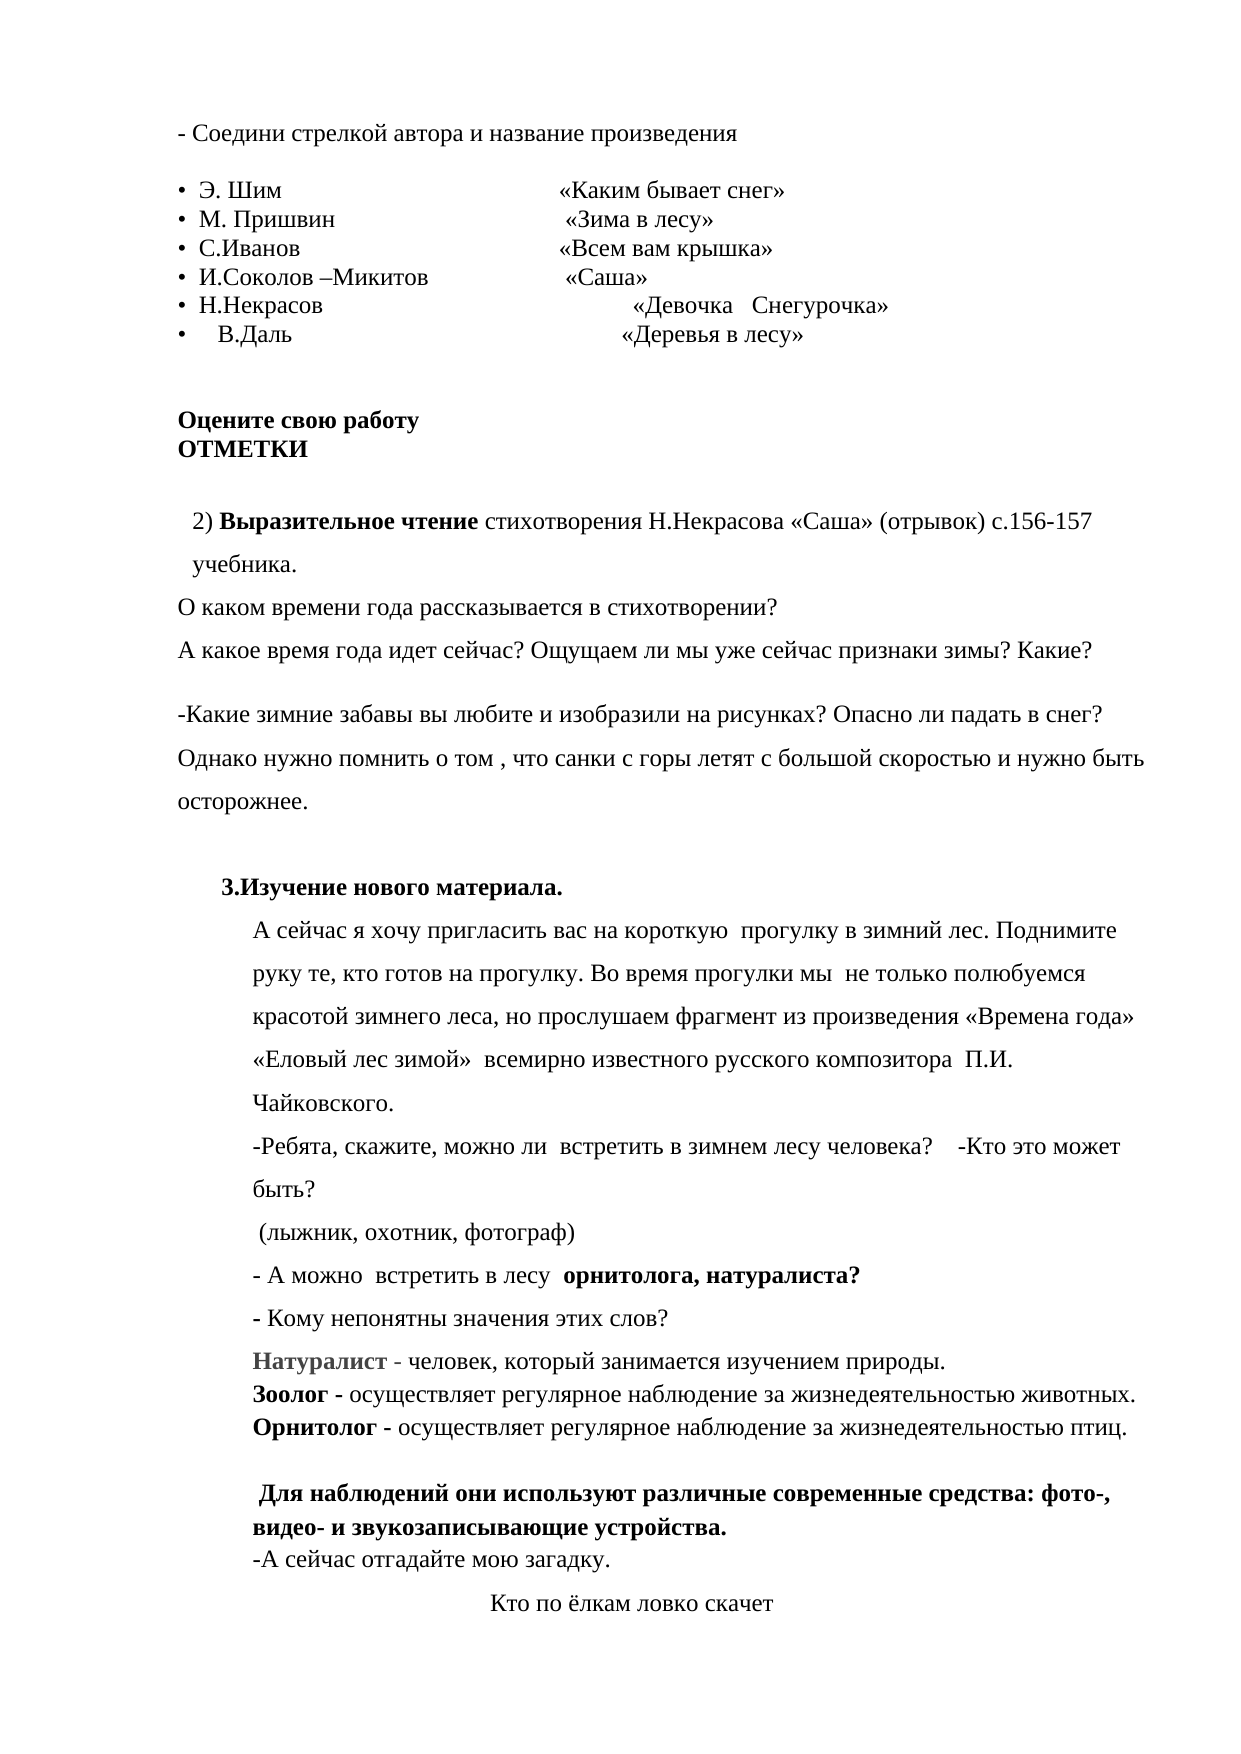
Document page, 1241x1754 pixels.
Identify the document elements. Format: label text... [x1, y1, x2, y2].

text • И.Соколов –Микитов «Саша» [177, 262, 1152, 291]
list - Кому непонятны значения этих слов? [252, 1303, 1152, 1332]
list А сейчас я хочу пригласить вас на короткую прогулку в зимний лес. Поднимите руку те, кто готов на прогулку. Во время прогулки мы не только полюбуемся красотой зимнего леса, но прослушаем фрагмент из произведения «Времена года» «Еловый лес зимой» всемирно известного русского композитора П.И. Чайковского. [252, 915, 1152, 1116]
list (лыжник, охотник, фотограф) [252, 1217, 1152, 1246]
text • М. Пришвин «Зима в лесу» [177, 204, 1152, 233]
text 3.Изучение нового материала. [177, 872, 1152, 901]
list Кто по ёлкам ловко скачет [252, 1588, 1152, 1616]
text ОТМЕТКИ [177, 434, 1152, 463]
text -Какие зимние забавы вы любите и изобразили на рисунках? Опасно ли падать в снег? Однако нужно помнить о том , что санки с горы летят с большой скоростью и нужно быть осторожнее. [177, 699, 1152, 814]
text • Н.Некрасов «Девочка Снегурочка» [177, 291, 1152, 319]
text • С.Иванов «Всем вам крышка» [177, 233, 1152, 262]
text • Э. Шим «Каким бывает снег» [177, 176, 1152, 204]
list 2) Выразительное чтение стихотворения Н.Некрасова «Саша» (отрывок) с.156-157 учебника. [192, 506, 1152, 578]
list -Ребята, скажите, можно ли встретить в зимнем лесу человека? -Кто это может быть? [252, 1131, 1152, 1203]
list Для наблюдений они используют различные современные средства: фото-, видео- и звукозаписывающие устройства. [252, 1478, 1152, 1540]
text • В.Даль «Деревья в лесу» [177, 319, 1152, 348]
list А какое время года идет сейчас? Ощущаем ли мы уже сейчас признаки зимы? Какие? [177, 636, 1152, 664]
text - Соедини стрелкой автора и название произведения [177, 118, 1152, 147]
list О каком времени года рассказывается в стихотворении? [177, 592, 1152, 621]
list -А сейчас отгадайте мою загадку. [252, 1544, 1152, 1573]
text Оцените свою работу [177, 406, 1152, 434]
list Натуралист - человек, который занимается изучением природы. [252, 1346, 1152, 1375]
list - А можно встретить в лесу орнитолога, натуралиста? [252, 1260, 1152, 1289]
list Орнитолог - осуществляет регулярное наблюдение за жизнедеятельностью птиц. [252, 1412, 1152, 1441]
list Зоолог - осуществляет регулярное наблюдение за жизнедеятельностью животных. [252, 1379, 1152, 1408]
